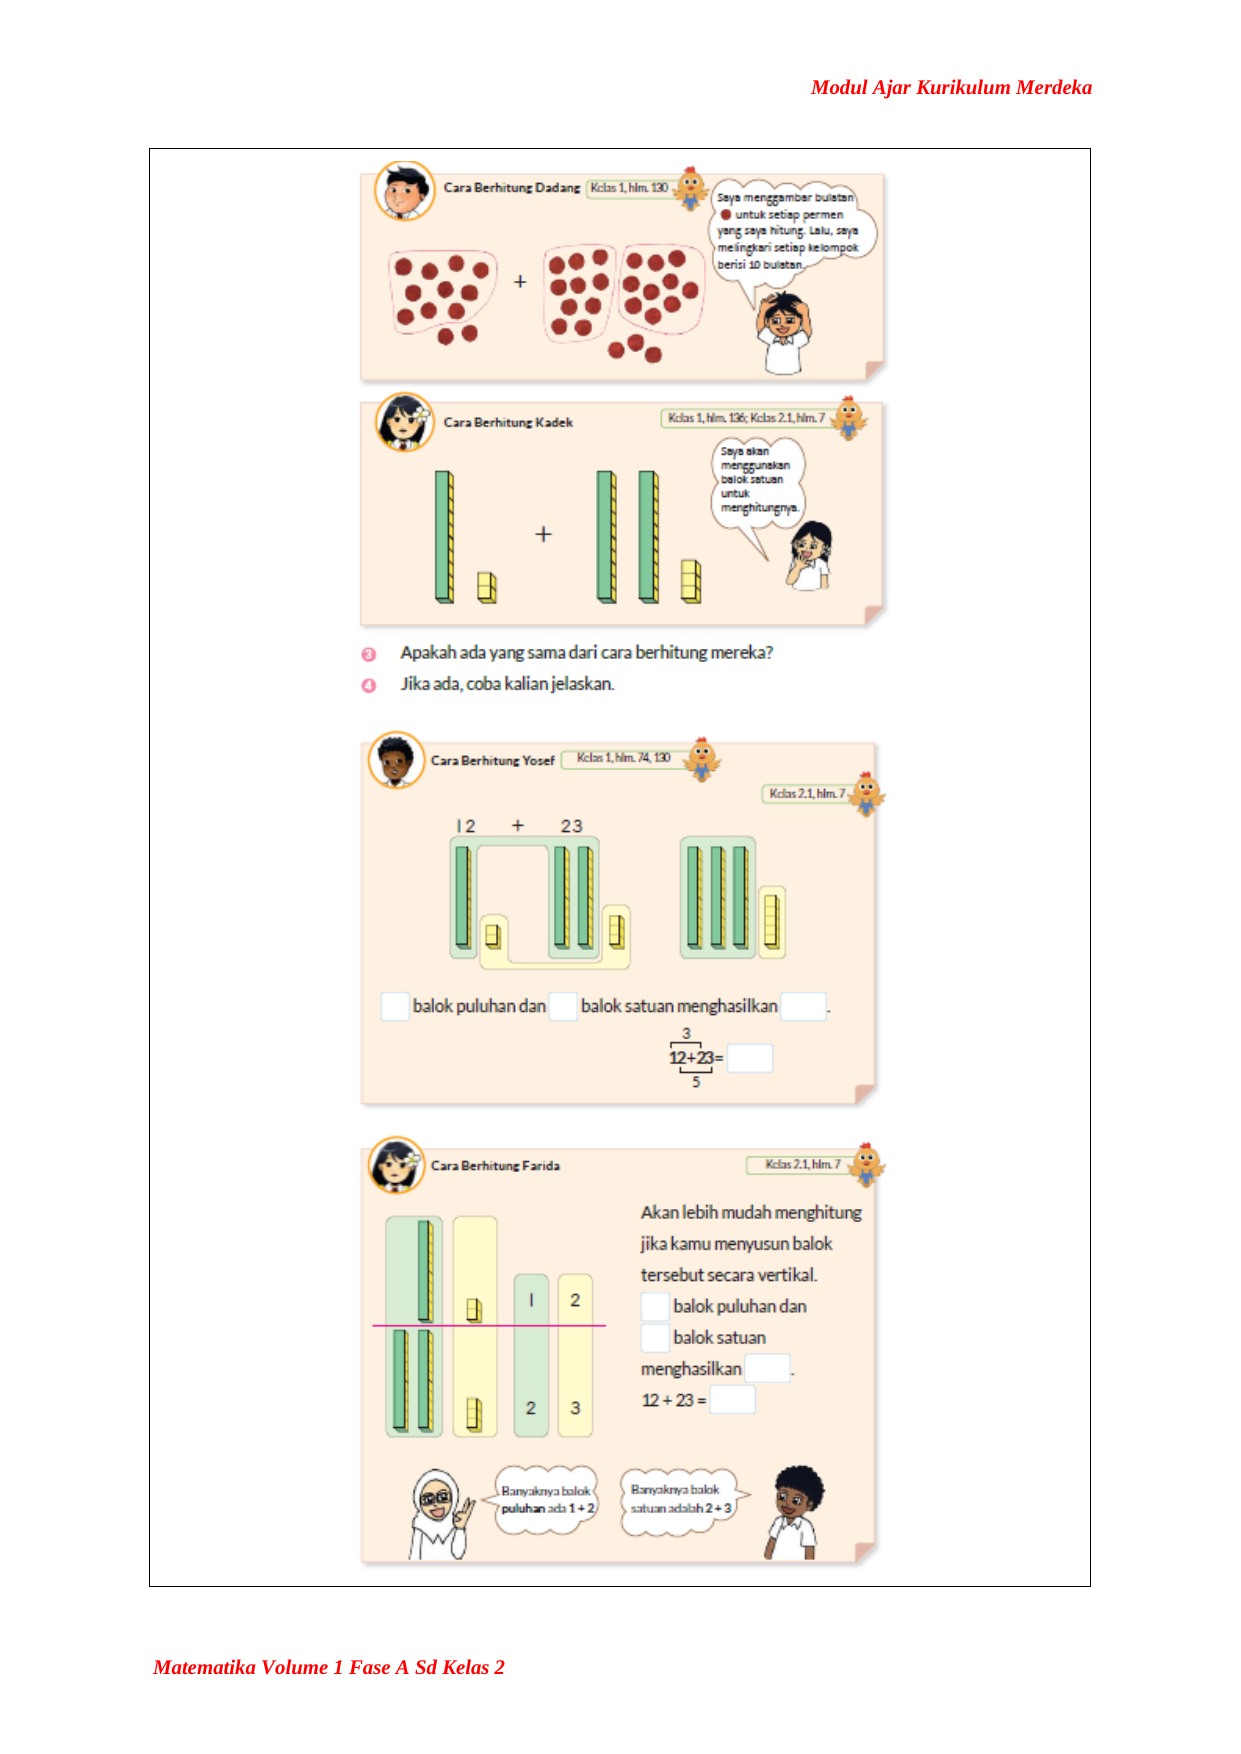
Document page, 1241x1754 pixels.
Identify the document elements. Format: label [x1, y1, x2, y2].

table_cell [150, 149, 1090, 1586]
picture [354, 161, 894, 709]
picture [351, 720, 896, 1574]
